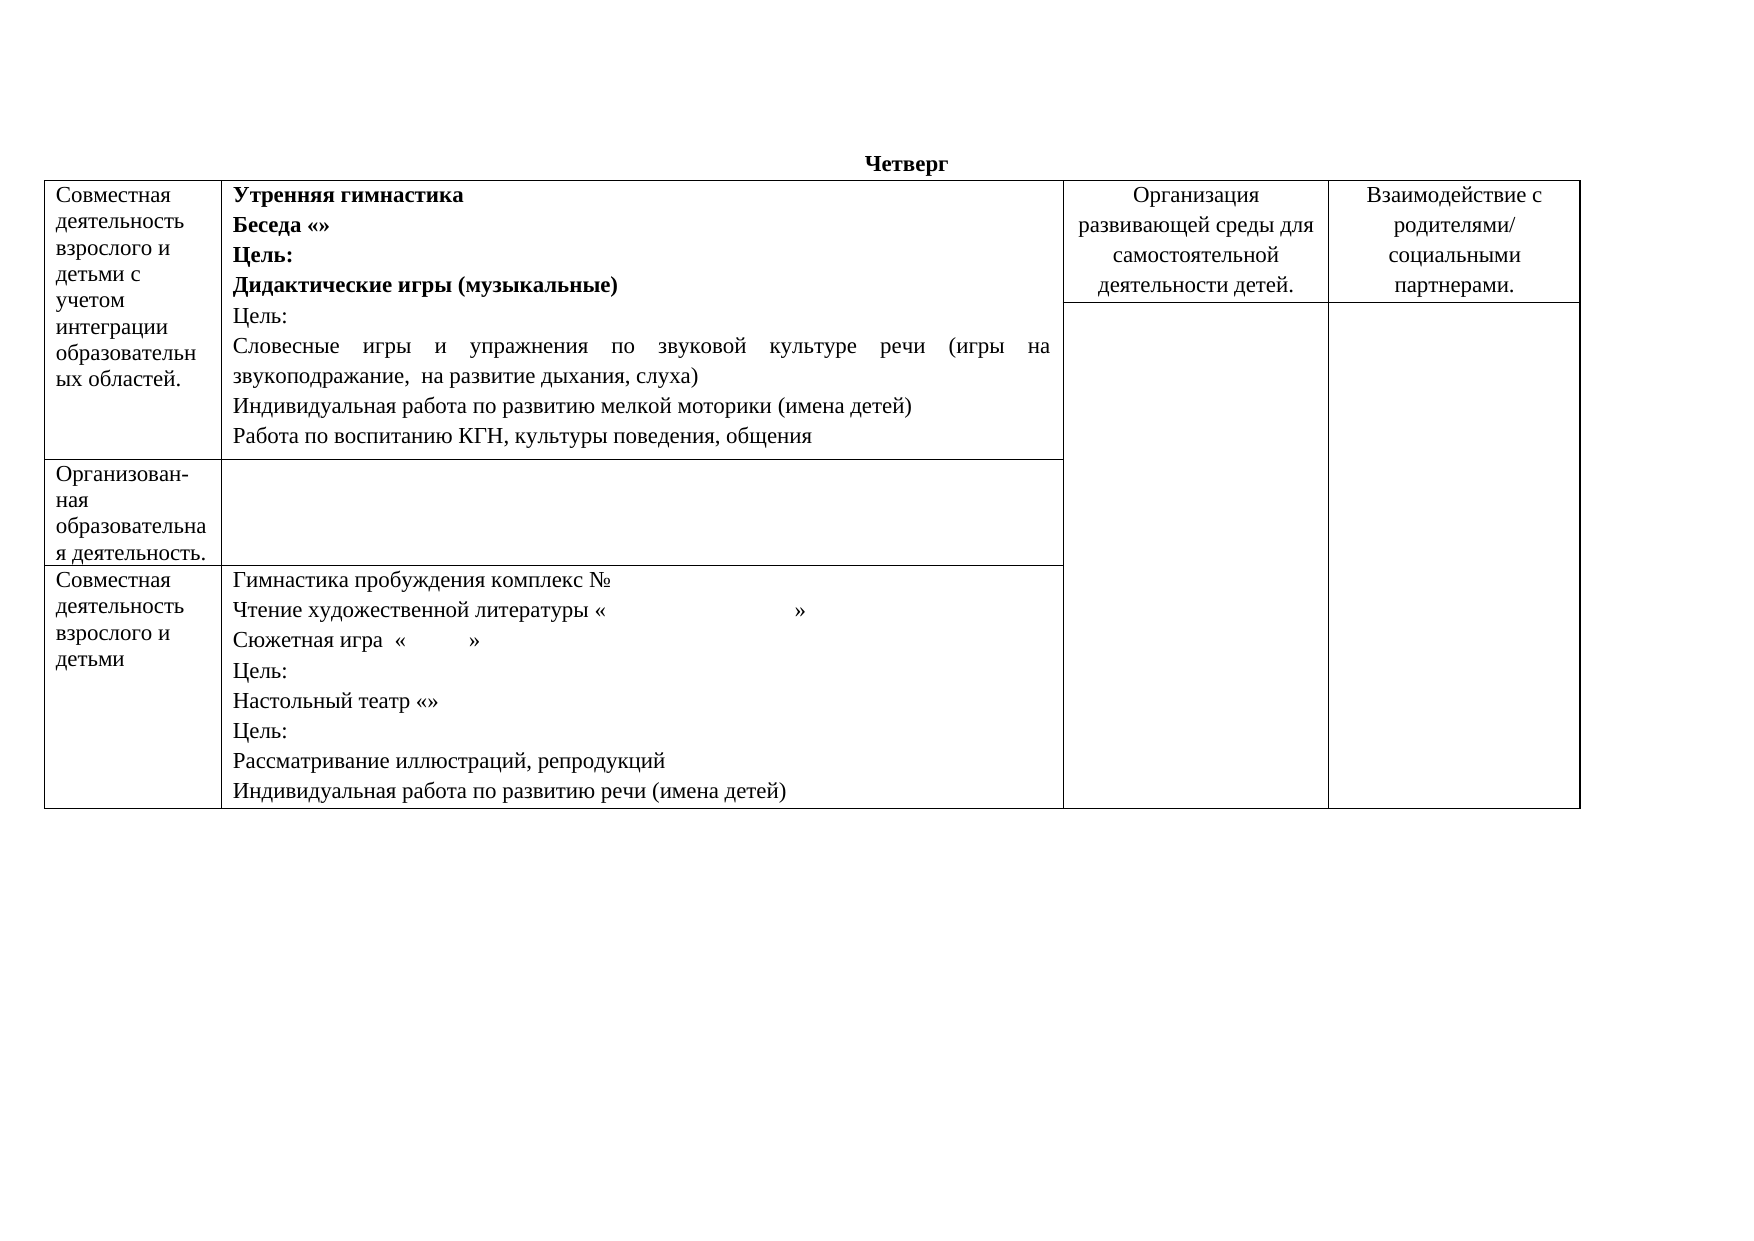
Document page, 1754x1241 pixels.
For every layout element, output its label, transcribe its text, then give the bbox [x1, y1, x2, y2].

table_cell Совместная деятельность взрослого и детьми [45, 566, 221, 808]
table_cell [1329, 303, 1579, 808]
table_header Утренняя гимнастика Беседа «» Цель: Дидактические игры (музыкальные) Цель: Словесные игры и упражнения по звуковой культуре речи (игры на звукоподражание, на развитие дыхания, слуха) Индивидуальная работа по развитию мелкой моторики (имена детей) Работа по воспитанию КГН, культуры поведения, общения [222, 181, 1063, 458]
table_header Взаимодействие с родителями/ социальными партнерами. [1329, 181, 1579, 302]
table_header Совместная деятельность взрослого и детьми с учетом интеграции образовательных областей. [45, 181, 221, 458]
table_cell [222, 460, 1063, 565]
table_cell [1064, 303, 1328, 808]
table_header Организация развивающей среды для самостоятельной деятельности детей. [1064, 181, 1328, 302]
table_cell Организован-ная образовательная деятельность. [45, 460, 221, 565]
text Четверг [118, 150, 1695, 176]
table_cell Гимнастика пробуждения комплекс № Чтение художественной литературы « » Сюжетная игра « » Цель: Настольный театр «» Цель: Рассматривание иллюстраций, репродукций Индивидуальная работа по развитию речи (имена детей) [222, 566, 1063, 808]
